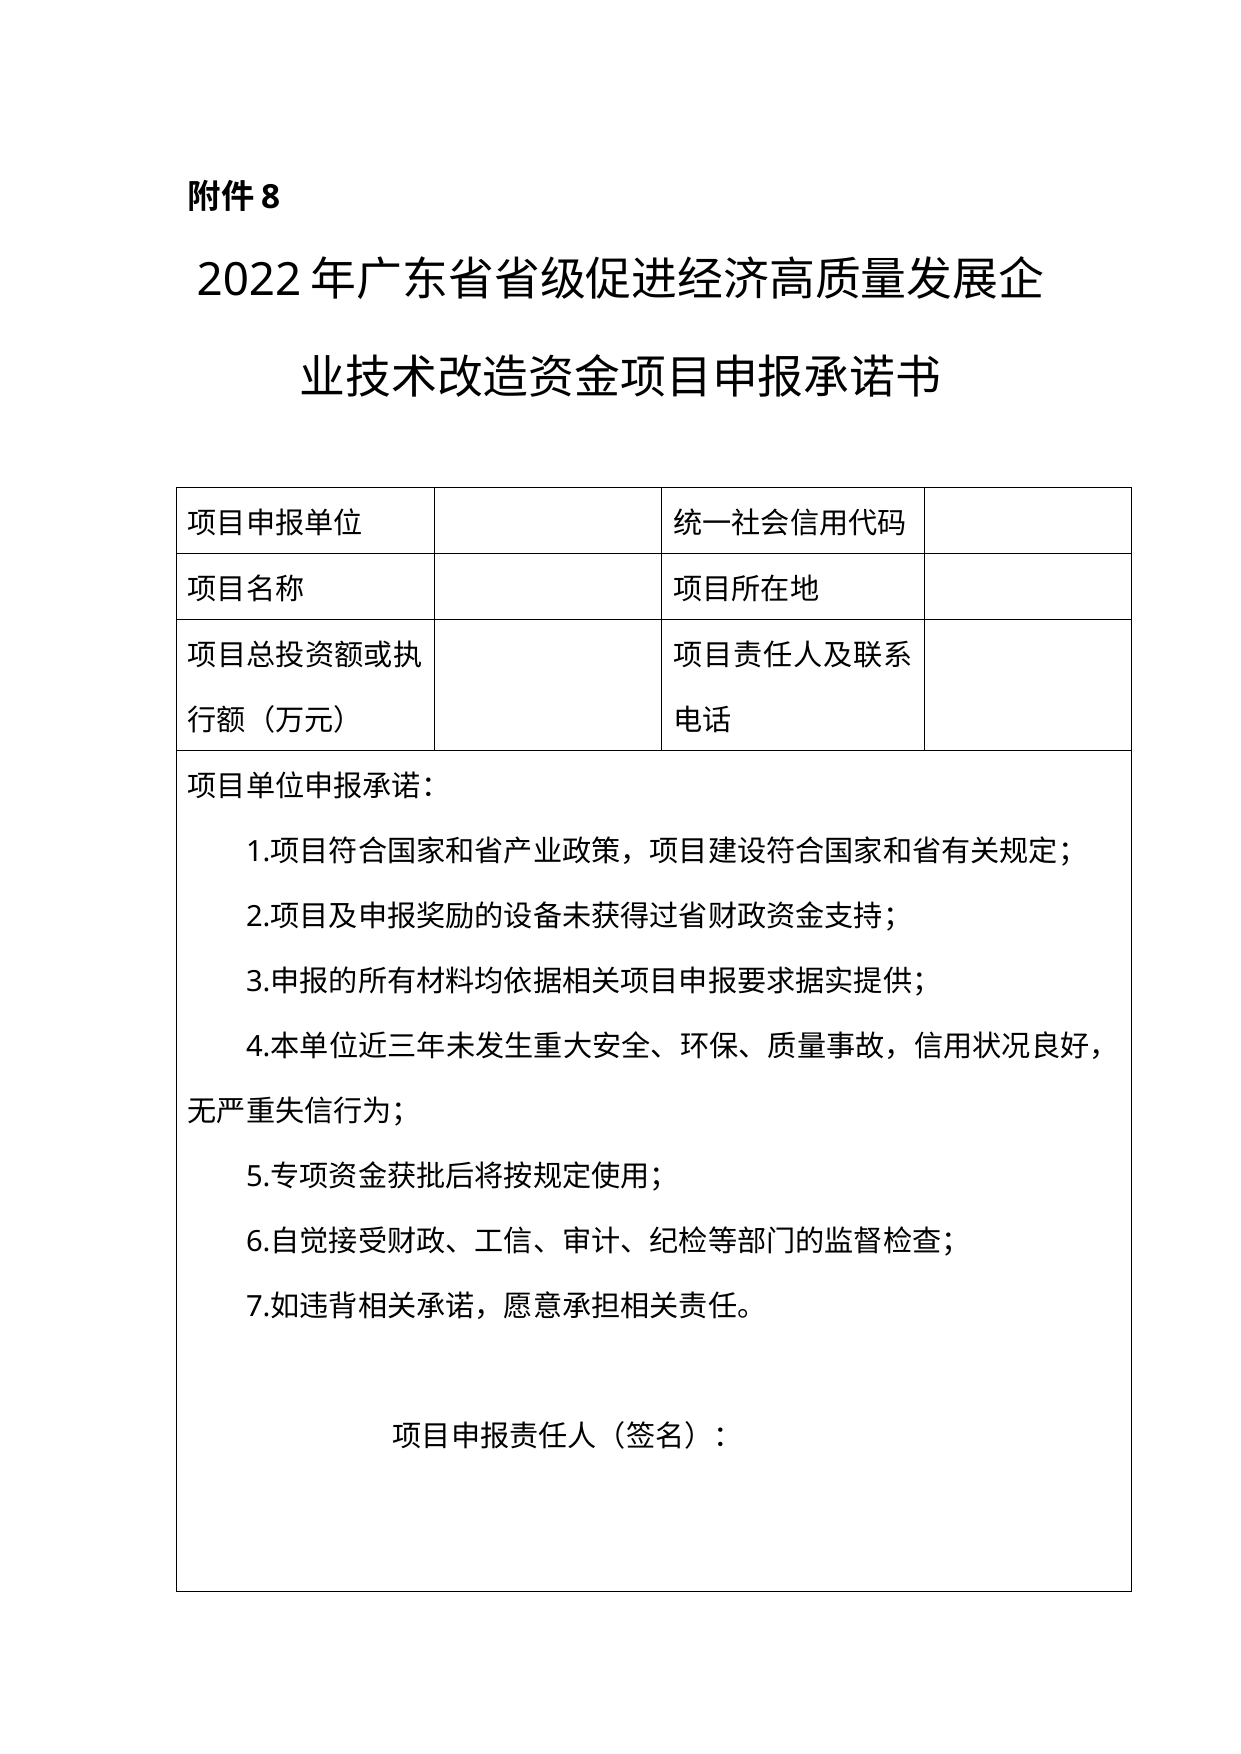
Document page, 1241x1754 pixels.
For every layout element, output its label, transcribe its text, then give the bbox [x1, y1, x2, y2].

table_header [925, 488, 1131, 553]
table_cell 项目总投资额或执行额（万元） [177, 620, 434, 750]
table_cell [925, 554, 1131, 619]
table_header [435, 488, 661, 553]
table_header 统一社会信用代码 [662, 488, 924, 553]
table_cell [177, 751, 1131, 1591]
table_cell [435, 554, 661, 619]
table_cell 项目所在地 [662, 554, 924, 619]
text 2022年广东省省级促进经济高质量发展企业技术改造资金项目申报承诺书 [187, 227, 1053, 422]
table_cell [925, 620, 1131, 750]
table_cell 项目责任人及联系电话 [662, 620, 924, 750]
table_header 项目申报单位 [177, 488, 434, 553]
table_cell [435, 620, 661, 750]
table_cell 项目名称 [177, 554, 434, 619]
text 附件8 [187, 162, 1053, 227]
